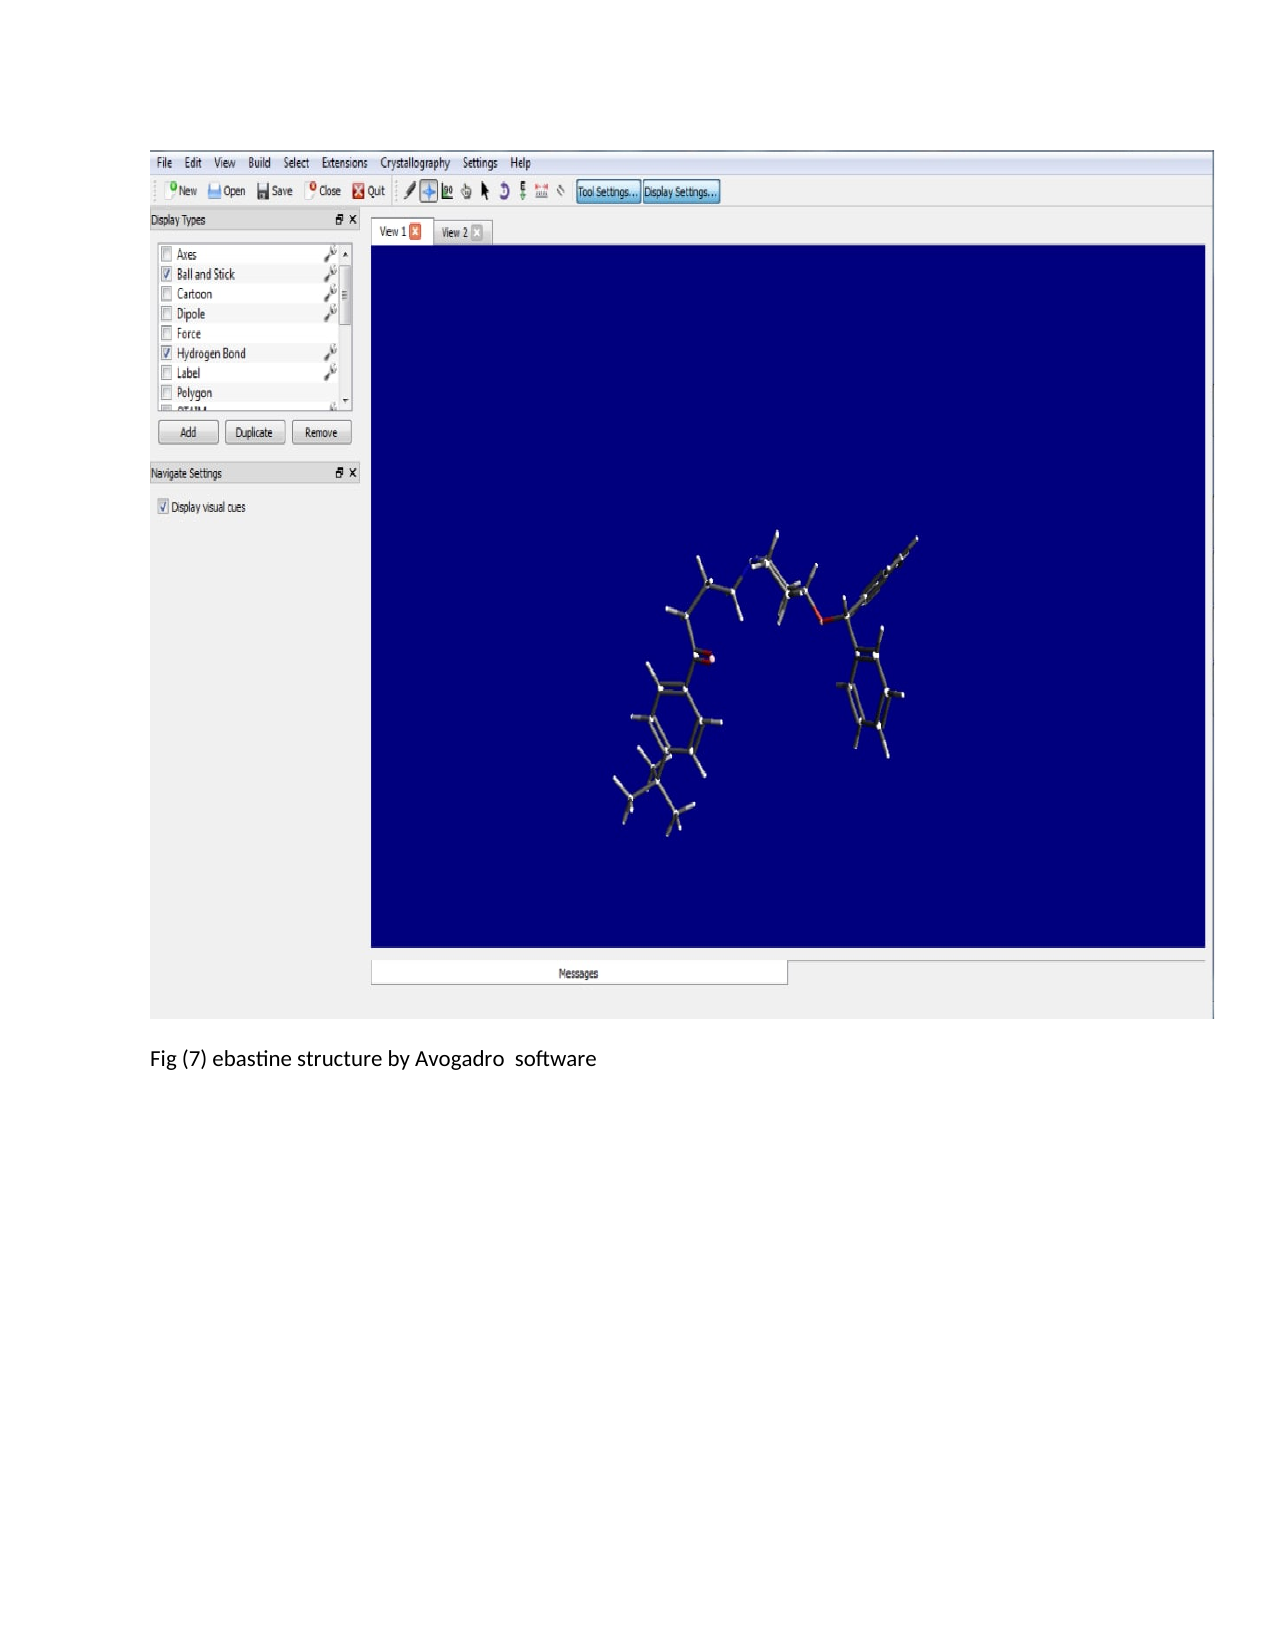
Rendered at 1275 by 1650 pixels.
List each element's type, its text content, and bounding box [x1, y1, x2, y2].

picture [150, 150, 1215, 1019]
text Fig (7) ebastine structure by Avogadro software [150, 1044, 1125, 1072]
